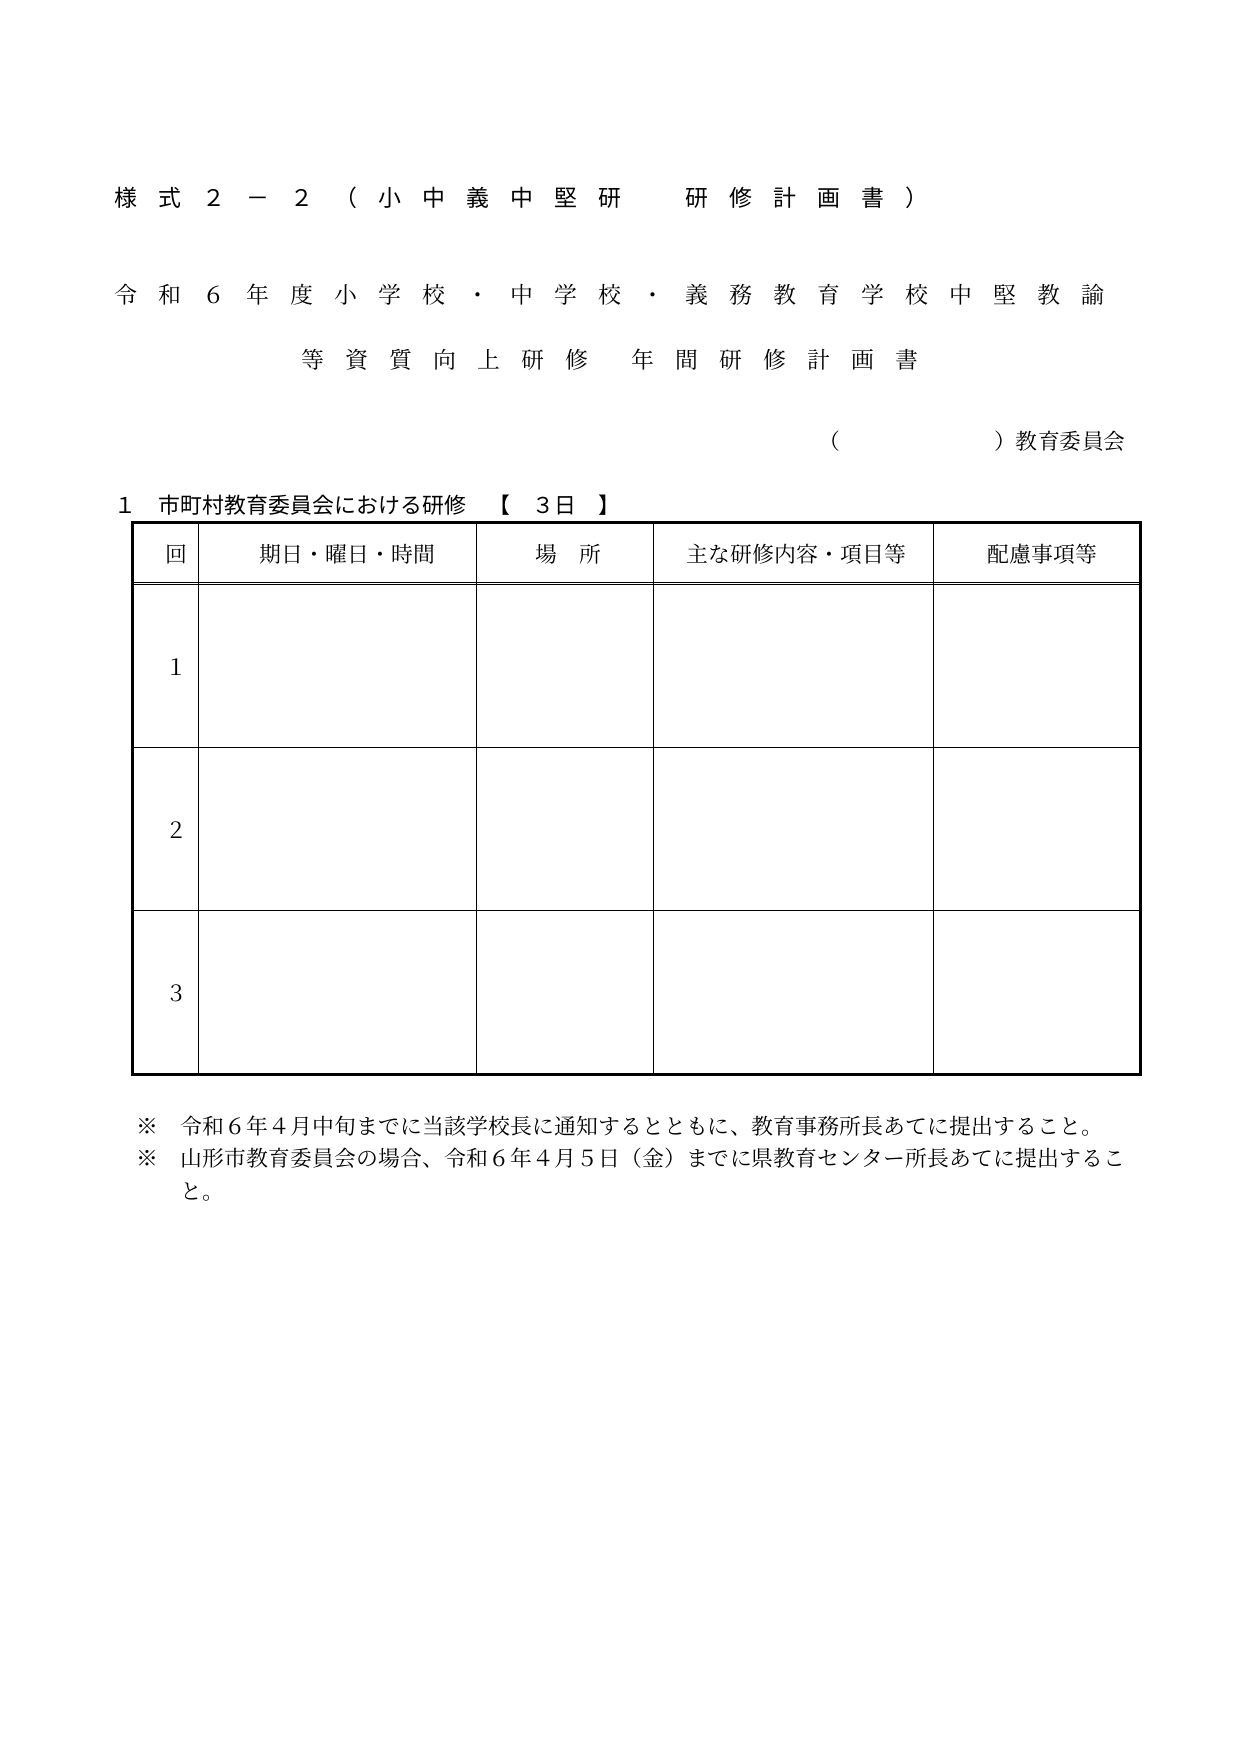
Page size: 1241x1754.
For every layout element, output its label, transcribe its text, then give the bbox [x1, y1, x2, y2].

table_cell [199, 911, 476, 1073]
table_cell [477, 585, 653, 747]
table_cell [199, 585, 476, 747]
table_cell [934, 911, 1139, 1073]
table_cell [934, 585, 1139, 747]
table_cell [477, 911, 653, 1073]
text 令和６年度小学校・中学校・義務教育学校中堅教諭等資質向上研修 年間研修計画書 [114, 261, 1126, 391]
table_header 回 [134, 524, 198, 582]
table_header 期日・曜日・時間 [199, 524, 476, 582]
table_cell ２ [134, 748, 198, 910]
table_cell [199, 748, 476, 910]
table_cell [654, 748, 933, 910]
table_cell [934, 748, 1139, 910]
table_header 場 所 [477, 524, 653, 582]
table_header 主な研修内容・項目等 [654, 524, 933, 582]
text 様式２－２（小中義中堅研 研修計画書） [114, 164, 1126, 229]
table_cell ３ [134, 911, 198, 1073]
table_cell [477, 748, 653, 910]
text １ 市町村教育委員会における研修 【 ３日 】 [114, 488, 1126, 521]
text （ ）教育委員会 [114, 423, 1126, 456]
text ※ 令和６年４月中旬までに当該学校長に通知するとともに、教育事務所長あてに提出すること。 [114, 1109, 1126, 1141]
table_header 配慮事項等 [934, 524, 1139, 582]
table_cell [654, 585, 933, 747]
text ※ 山形市教育委員会の場合、令和６年４月５日（金）までに県教育センター所長あてに提出すること。 [114, 1141, 1126, 1206]
table_cell １ [134, 585, 198, 747]
table_cell [654, 911, 933, 1073]
